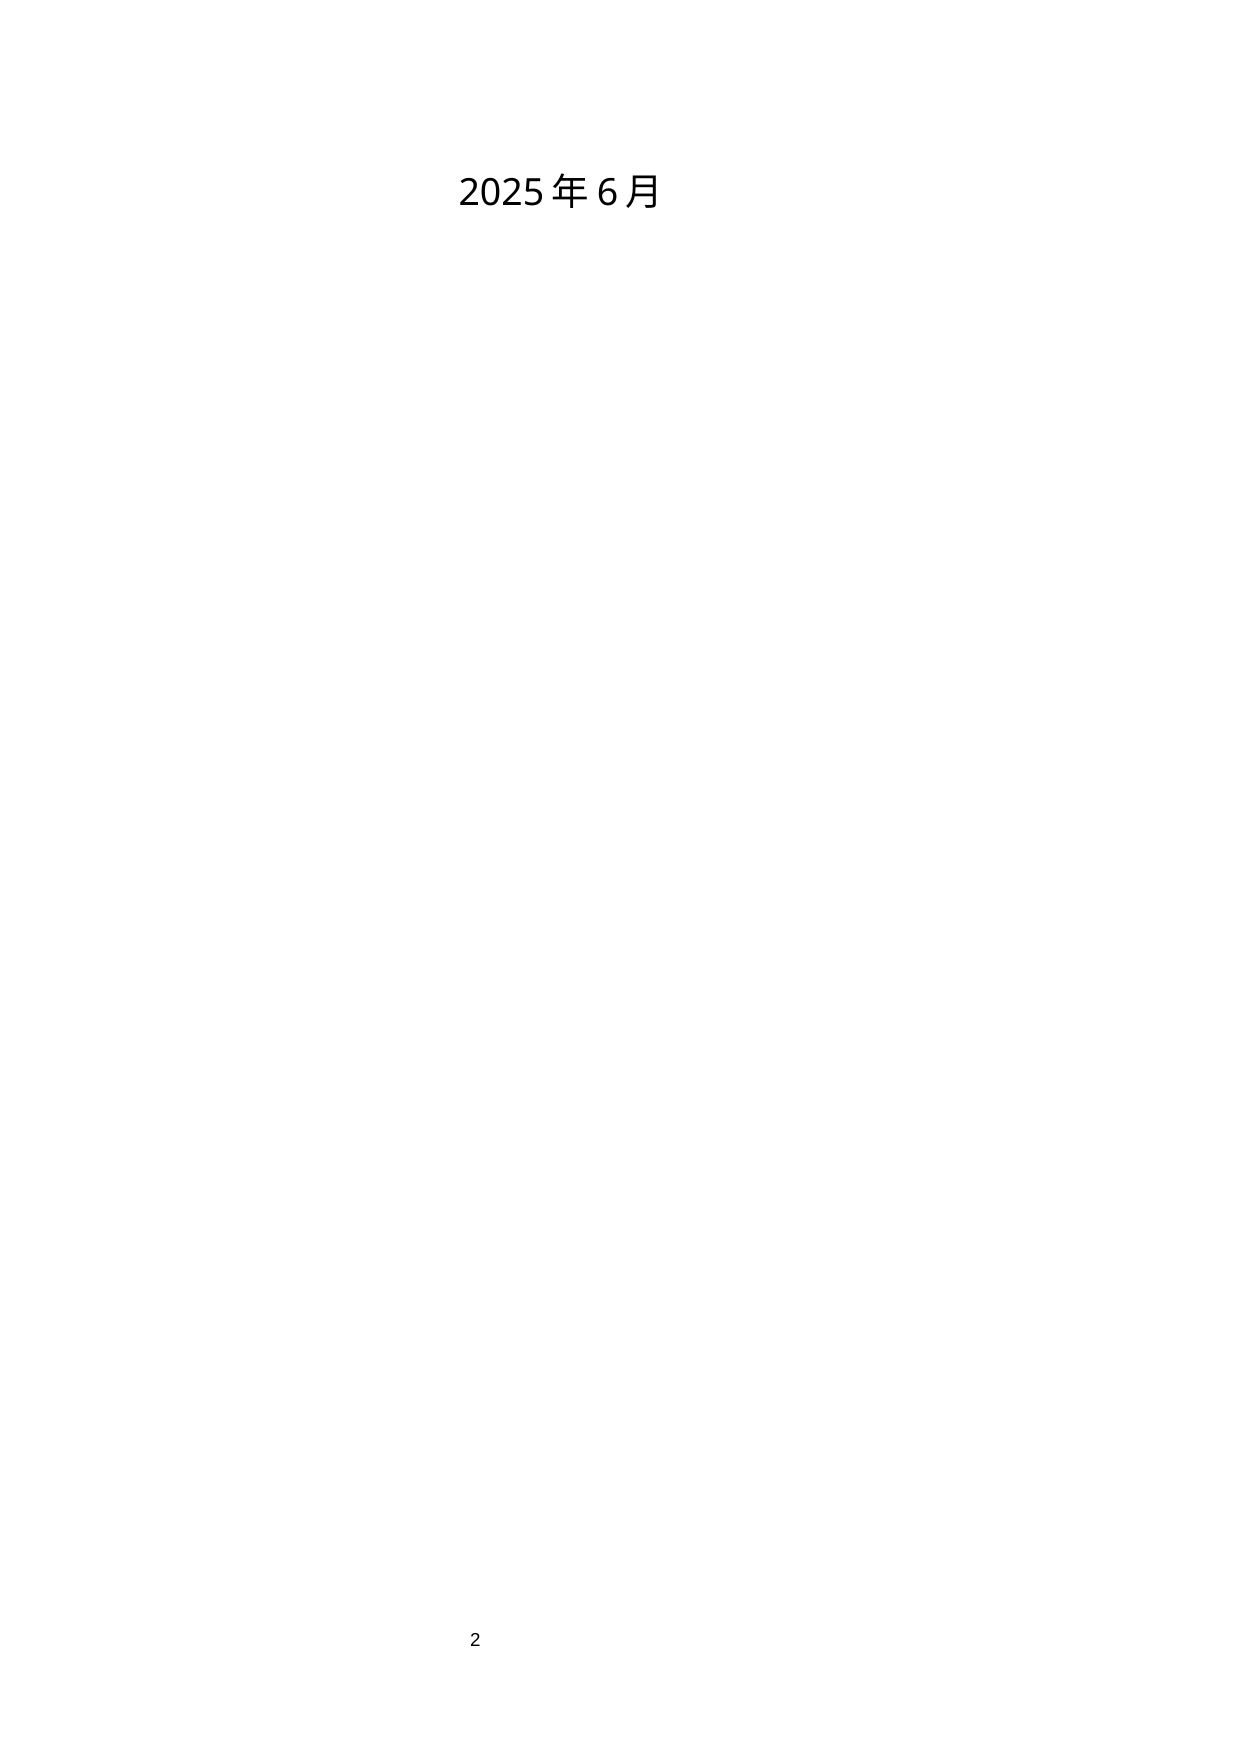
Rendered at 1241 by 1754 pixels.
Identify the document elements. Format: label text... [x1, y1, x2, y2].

text 2025年6月 [158, 162, 1082, 216]
